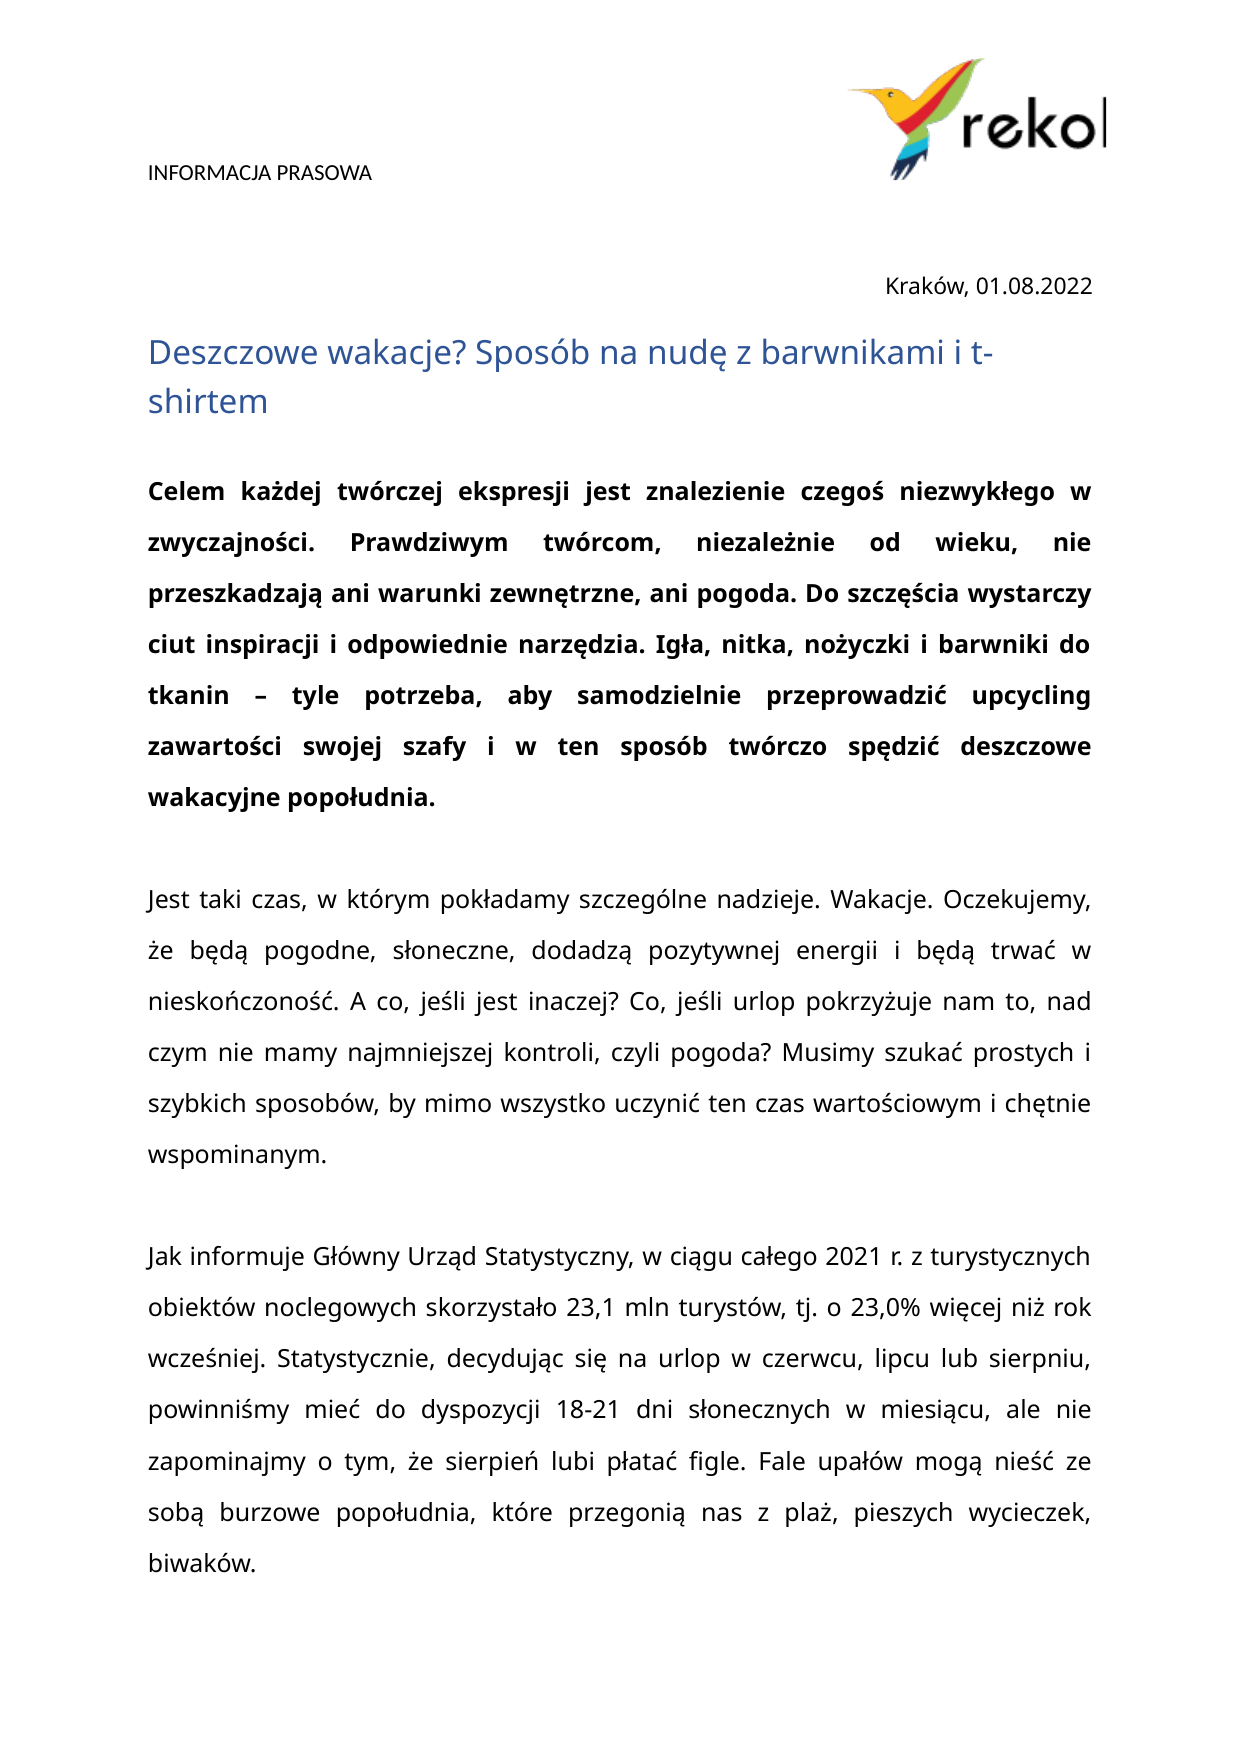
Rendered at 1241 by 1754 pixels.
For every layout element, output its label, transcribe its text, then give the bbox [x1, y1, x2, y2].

text Celem każdej twórczej ekspresji jest znalezienie czegoś niezwykłego w zwyczajności. Prawdziwym twórcom, niezależnie od wieku, nie przeszkadzają ani warunki zewnętrzne, ani pogoda. Do szczęścia wystarczy ciut inspiracji i odpowiednie narzędzia. Igła, nitka, nożyczki i barwniki do tkanin – tyle potrzeba, aby samodzielnie przeprowadzić upcycling zawartości swojej szafy i w ten sposób twórczo spędzić deszczowe wakacyjne popołudnia. [148, 473, 1093, 814]
picture [845, 58, 1107, 181]
text Kraków, 01.08.2022 [148, 270, 1093, 301]
text Jak informuje Główny Urząd Statystyczny, w ciągu całego 2021 r. z turystycznych obiektów noclegowych skorzystało 23,1 mln turystów, tj. o 23,0% więcej niż rok wcześniej. Statystycznie, decydując się na urlop w czerwcu, lipcu lub sierpniu, powinniśmy mieć do dyspozycji 18-21 dni słonecznych w miesiącu, ale nie zapominajmy o tym, że sierpień lubi płatać figle. Fale upałów mogą nieść ze sobą burzowe popołudnia, które przegonią nas z plaż, pieszych wycieczek, biwaków. [148, 1239, 1093, 1579]
subtitle Deszczowe wakacje? Sposób na nudę z barwnikami i t-shirtem [148, 329, 1093, 423]
text Jest taki czas, w którym pokładamy szczególne nadzieje. Wakacje. Oczekujemy, że będą pogodne, słoneczne, dodadzą pozytywnej energii i będą trwać w nieskończoność. A co, jeśli jest inaczej? Co, jeśli urlop pokrzyżuje nam to, nad czym nie mamy najmniejszej kontroli, czyli pogoda? Musimy szukać prostych i szybkich sposobów, by mimo wszystko uczynić ten czas wartościowym i chętnie wspominanym. [148, 882, 1093, 1171]
